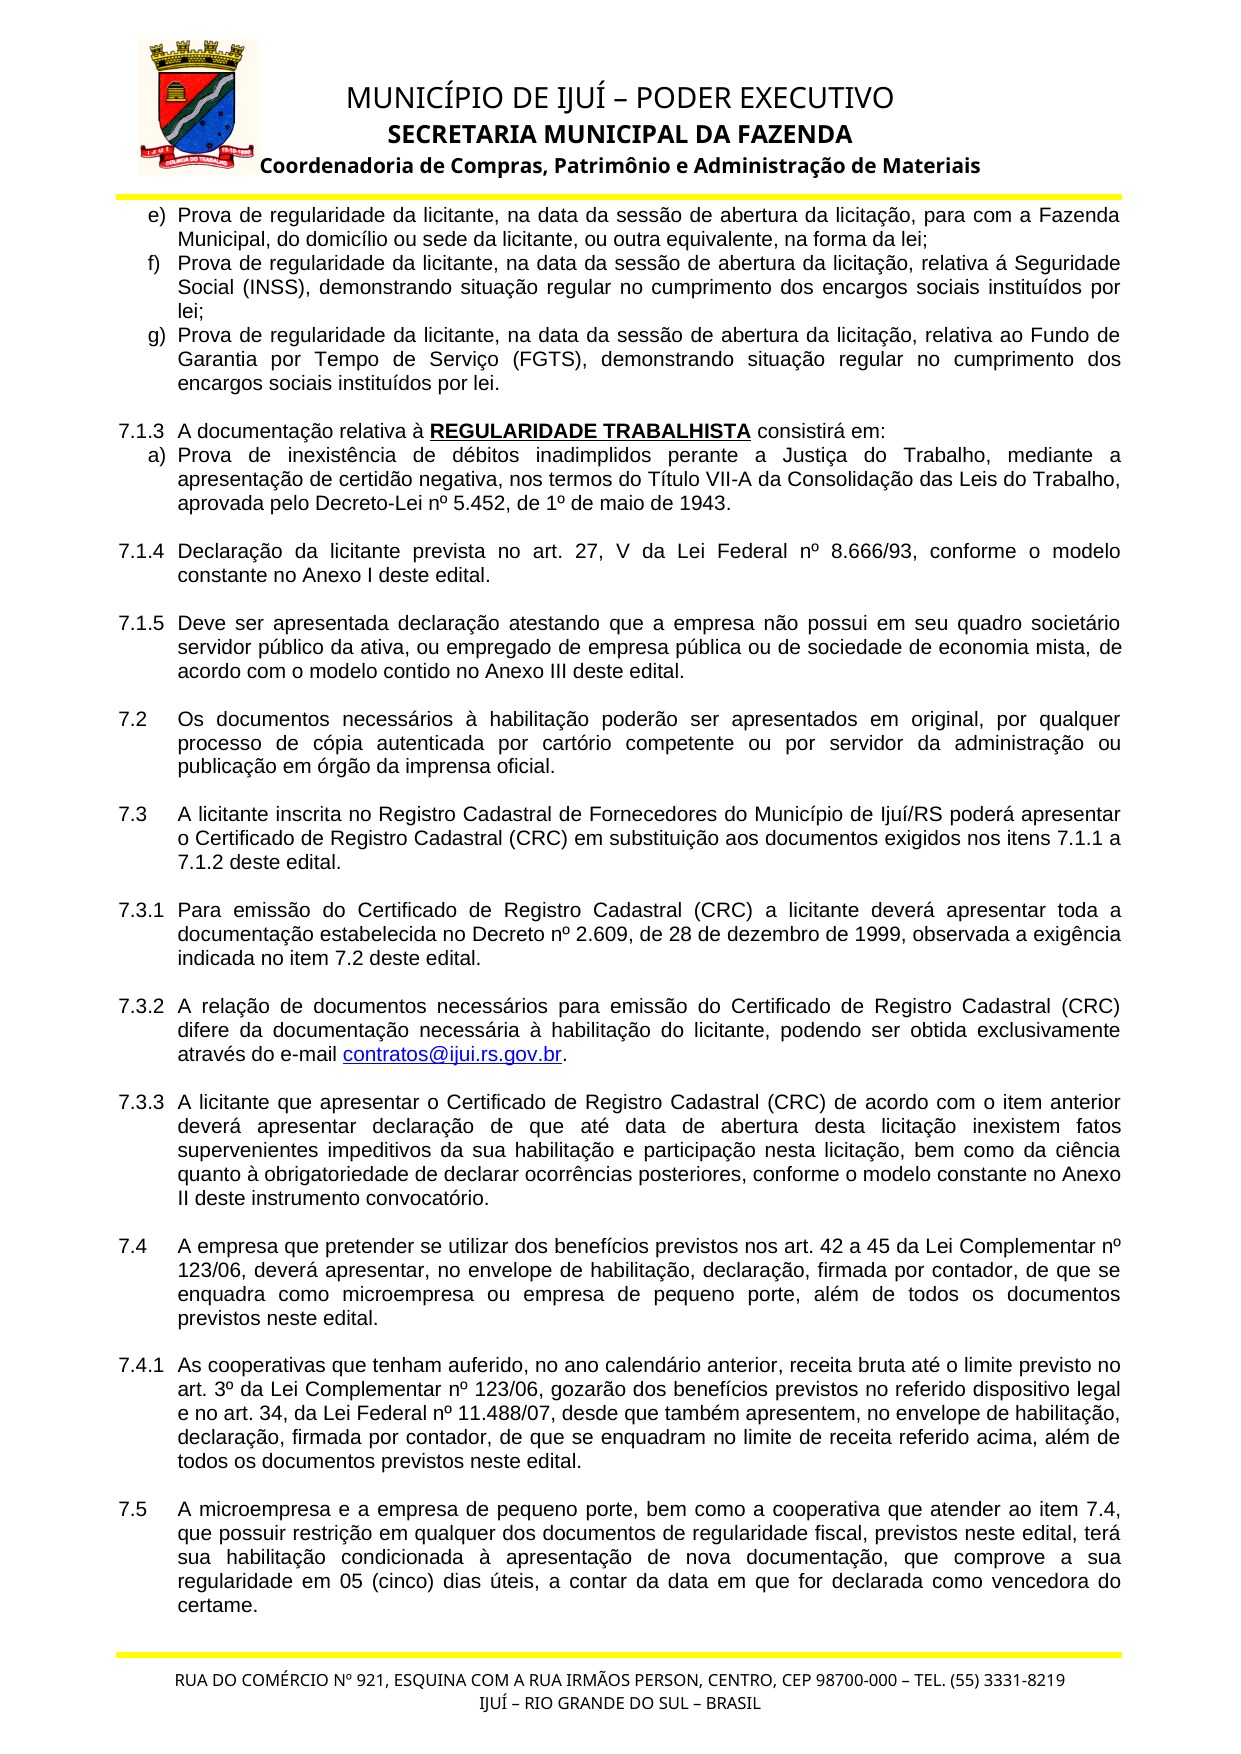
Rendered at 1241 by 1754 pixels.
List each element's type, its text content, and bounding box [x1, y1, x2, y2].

list A microempresa e a empresa de pequeno porte, bem como a cooperativa que atender ao item 7.4, que possuir restrição em qualquer dos documentos de regularidade fiscal, previstos neste edital, terá sua habilitação condicionada à apresentação de nova documentação, que comprove a sua regularidade em 05 (cinco) dias úteis, a contar da data em que for declarada como vencedora do certame. [118, 1497, 1122, 1617]
list Prova de regularidade da licitante, na data da sessão de abertura da licitação, para com a Fazenda Municipal, do domicílio ou sede da licitante, ou outra equivalente, na forma da lei; [148, 203, 1122, 251]
list Prova de regularidade da licitante, na data da sessão de abertura da licitação, relativa á Seguridade Social (INSS), demonstrando situação regular no cumprimento dos encargos sociais instituídos por lei; [148, 251, 1122, 323]
list Para emissão do Certificado de Registro Cadastral (CRC) a licitante deverá apresentar toda a documentação estabelecida no Decreto nº 2.609, de 28 de dezembro de 1999, observada a exigência indicada no item 7.2 deste edital. [118, 898, 1122, 970]
list A empresa que pretender se utilizar dos benefícios previstos nos art. 42 a 45 da Lei Complementar nº 123/06, deverá apresentar, no envelope de habilitação, declaração, firmada por contador, de que se enquadra como microempresa ou empresa de pequeno porte, além de todos os documentos previstos neste edital. [118, 1233, 1122, 1329]
list A relação de documentos necessários para emissão do Certificado de Registro Cadastral (CRC) difere da documentação necessária à habilitação do licitante, podendo ser obtida exclusivamente através do e-mail contratos@ijui.rs.gov.br. [118, 994, 1122, 1066]
list Declaração da licitante prevista no art. 27, V da Lei Federal nº 8.666/93, conforme o modelo constante no Anexo I deste edital. [118, 539, 1122, 587]
list Os documentos necessários à habilitação poderão ser apresentados em original, por qualquer processo de cópia autenticada por cartório competente ou por servidor da administração ou publicação em órgão da imprensa oficial. [118, 706, 1122, 778]
list A licitante que apresentar o Certificado de Registro Cadastral (CRC) de acordo com o item anterior deverá apresentar declaração de que até data de abertura desta licitação inexistem fatos supervenientes impeditivos da sua habilitação e participação nesta licitação, bem como da ciência quanto à obrigatoriedade de declarar ocorrências posteriores, conforme o modelo constante no Anexo II deste instrumento convocatório. [118, 1090, 1122, 1209]
list A documentação relativa à REGULARIDADE TRABALHISTA consistirá em: [118, 419, 1122, 443]
list Prova de regularidade da licitante, na data da sessão de abertura da licitação, relativa ao Fundo de Garantia por Tempo de Serviço (FGTS), demonstrando situação regular no cumprimento dos encargos sociais instituídos por lei. [148, 323, 1122, 395]
list Prova de inexistência de débitos inadimplidos perante a Justiça do Trabalho, mediante a apresentação de certidão negativa, nos termos do Título VII-A da Consolidação das Leis do Trabalho, aprovada pelo Decreto-Lei nº 5.452, de 1º de maio de 1943. [148, 443, 1122, 515]
list Deve ser apresentada declaração atestando que a empresa não possui em seu quadro societário servidor público da ativa, ou empregado de empresa pública ou de sociedade de economia mista, de acordo com o modelo contido no Anexo III deste edital. [118, 611, 1122, 682]
list As cooperativas que tenham auferido, no ano calendário anterior, receita bruta até o limite previsto no art. 3º da Lei Complementar nº 123/06, gozarão dos benefícios previstos no referido dispositivo legal e no art. 34, da Lei Federal nº 11.488/07, desde que também apresentem, no envelope de habilitação, declaração, firmada por contador, de que se enquadram no limite de receita referido acima, além de todos os documentos previstos neste edital. [118, 1353, 1122, 1473]
picture [138, 39, 259, 175]
list A licitante inscrita no Registro Cadastral de Fornecedores do Município de Ijuí/RS poderá apresentar o Certificado de Registro Cadastral (CRC) em substituição aos documentos exigidos nos itens 7.1.1 a 7.1.2 deste edital. [118, 802, 1122, 874]
